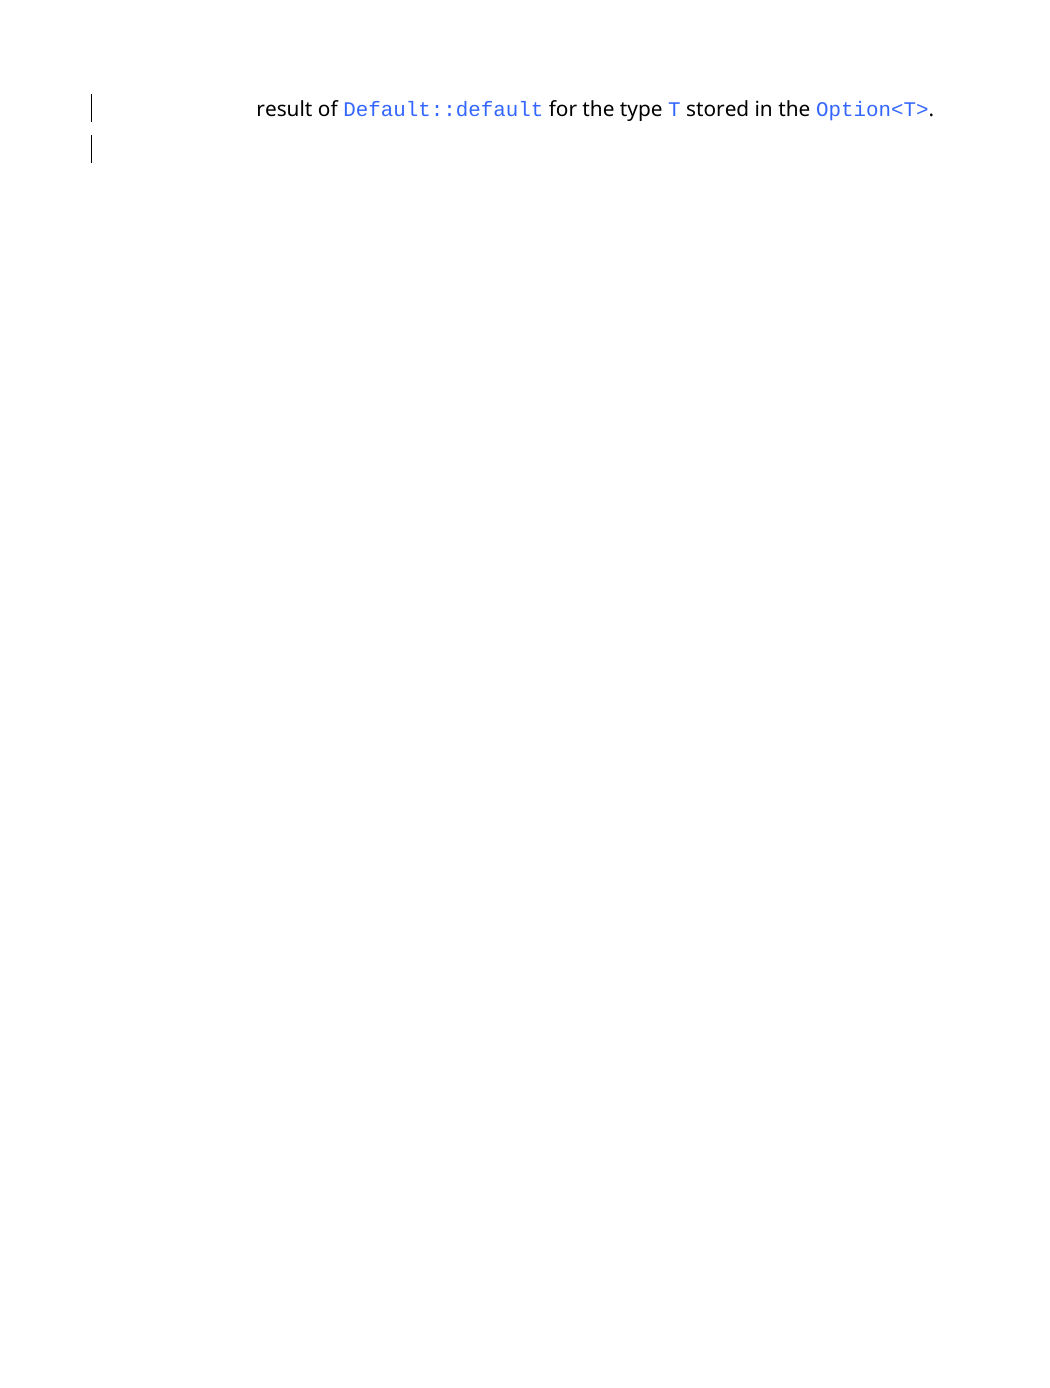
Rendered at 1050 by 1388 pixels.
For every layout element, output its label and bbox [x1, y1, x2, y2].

text [256, 94, 950, 122]
